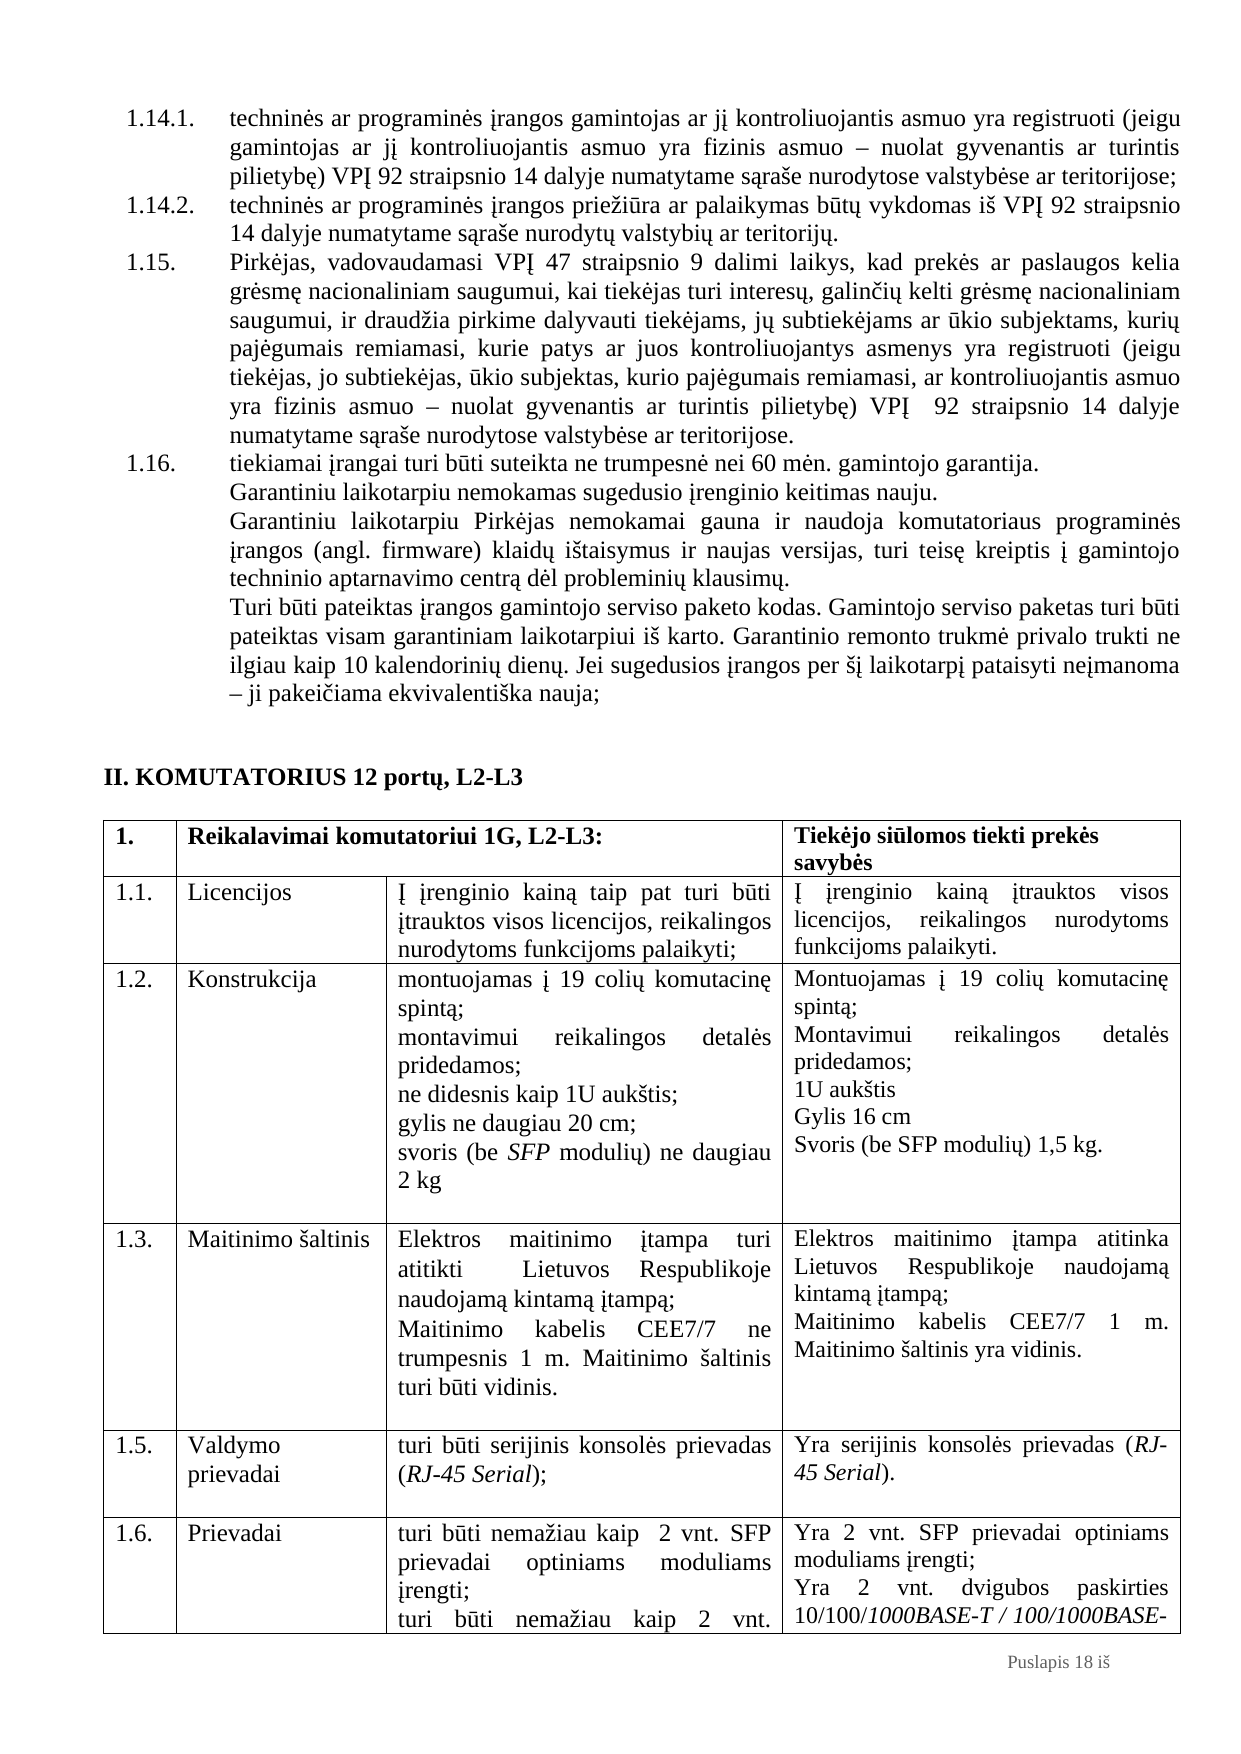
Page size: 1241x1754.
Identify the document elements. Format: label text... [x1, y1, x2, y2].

table_cell 1.14.2. [115, 190, 218, 247]
table_cell 1.2. [104, 964, 176, 1223]
table_cell 1.16. [115, 449, 218, 736]
table_cell Pirkėjas, vadovaudamasi VPĮ 47 straipsnio 9 dalimi laikys, kad prekės ar paslaugos kelia grėsmę nacionaliniam saugumui, kai tiekėjas turi interesų, galinčių kelti grėsmę nacionaliniam saugumui, ir draudžia pirkime dalyvauti tiekėjams, jų subtiekėjams ar ūkio subjektams, kurių pajėgumais remiamasi, kurie patys ar juos kontroliuojantys asmenys yra registruoti (jeigu tiekėjas, jo subtiekėjas, ūkio subjektas, kurio pajėgumais remiamasi, ar kontroliuojantis asmuo yra fizinis asmuo – nuolat gyvenantis ar turintis pilietybę) VPĮ 92 straipsnio 14 dalyje numatytame sąraše nurodytose valstybėse ar teritorijose. [218, 247, 1193, 448]
table_header 1. [104, 821, 176, 876]
table_cell Prievadai [177, 1518, 386, 1633]
table_cell techninės ar programinės įrangos gamintojas ar jį kontroliuojantis asmuo yra registruoti (jeigu gamintojas ar jį kontroliuojantis asmuo yra fizinis asmuo – nuolat gyvenantis ar turintis pilietybę) VPĮ 92 straipsnio 14 dalyje numatytame sąraše nurodytose valstybėse ar teritorijose; [218, 104, 1193, 190]
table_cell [783, 1518, 1180, 1633]
table_cell 1.3. [104, 1224, 176, 1429]
table_header Tiekėjo siūlomos tiekti prekės savybės [783, 821, 1180, 876]
table_cell 1.1. [104, 877, 176, 963]
table_cell Valdymo prievadai [177, 1431, 386, 1517]
table_cell Konstrukcija [177, 964, 386, 1223]
table_cell Į įrenginio kainą taip pat turi būti įtrauktos visos licencijos, reikalingos nurodytoms funkcijoms palaikyti; [387, 877, 782, 963]
table_cell Elektros maitinimo įtampa turi atitikti Lietuvos Respublikoje naudojamą kintamą įtampą; Maitinimo kabelis CEE7/7 ne trumpesnis 1 m. Maitinimo šaltinis turi būti vidinis. [387, 1224, 782, 1429]
table_cell Licencijos [177, 877, 386, 963]
table_cell montuojamas į 19 colių komutacinę spintą; montavimui reikalingos detalės pridedamos; ne didesnis kaip 1U aukštis; gylis ne daugiau 20 cm; svoris (be SFP modulių) ne daugiau 2 kg [387, 964, 782, 1223]
table_header Reikalavimai komutatoriui 1G, L2-L3: [177, 821, 782, 876]
table_cell 1.15. [115, 247, 218, 448]
table_cell Į įrenginio kainą įtrauktos visos licencijos, reikalingos nurodytoms funkcijoms palaikyti. [783, 877, 1180, 963]
table_cell techninės ar programinės įrangos priežiūra ar palaikymas būtų vykdomas iš VPĮ 92 straipsnio 14 dalyje numatytame sąraše nurodytų valstybių ar teritorijų. [218, 190, 1193, 247]
table_cell turi būti serijinis konsolės prievadas (RJ-45 Serial); [387, 1431, 782, 1517]
table_cell Montuojamas į 19 colių komutacinę spintą; Montavimui reikalingos detalės pridedamos; 1U aukštis Gylis 16 cm Svoris (be SFP modulių) 1,5 kg. [783, 964, 1180, 1223]
table_cell Maitinimo šaltinis [177, 1224, 386, 1429]
table_cell 1.6. [104, 1518, 176, 1633]
table_cell 1.14.1. [115, 104, 218, 190]
text II. KOMUTATORIUS 12 portų, L2-L3 [103, 762, 1181, 791]
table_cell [387, 1518, 782, 1633]
table_cell Elektros maitinimo įtampa atitinka Lietuvos Respublikoje naudojamą kintamą įtampą; Maitinimo kabelis CEE7/7 1 m. Maitinimo šaltinis yra vidinis. [783, 1224, 1180, 1429]
table_cell Yra serijinis konsolės prievadas (RJ-45 Serial). [783, 1431, 1180, 1517]
table_cell 1.5. [104, 1431, 176, 1517]
table_cell tiekiamai įrangai turi būti suteikta ne trumpesnė nei 60 mėn. gamintojo garantija. Garantiniu laikotarpiu nemokamas sugedusio įrenginio keitimas nauju. Garantiniu laikotarpiu Pirkėjas nemokamai gauna ir naudoja komutatoriaus programinės įrangos (angl. firmware) klaidų ištaisymus ir naujas versijas, turi teisę kreiptis į gamintojo techninio aptarnavimo centrą dėl probleminių klausimų. Turi būti pateiktas įrangos gamintojo serviso paketo kodas. Gamintojo serviso paketas turi būti pateiktas visam garantiniam laikotarpiui iš karto. Garantinio remonto trukmė privalo trukti ne ilgiau kaip 10 kalendorinių dienų. Jei sugedusios įrangos per šį laikotarpį pataisyti neįmanoma – ji pakeičiama ekvivalentiška nauja; [218, 449, 1193, 736]
